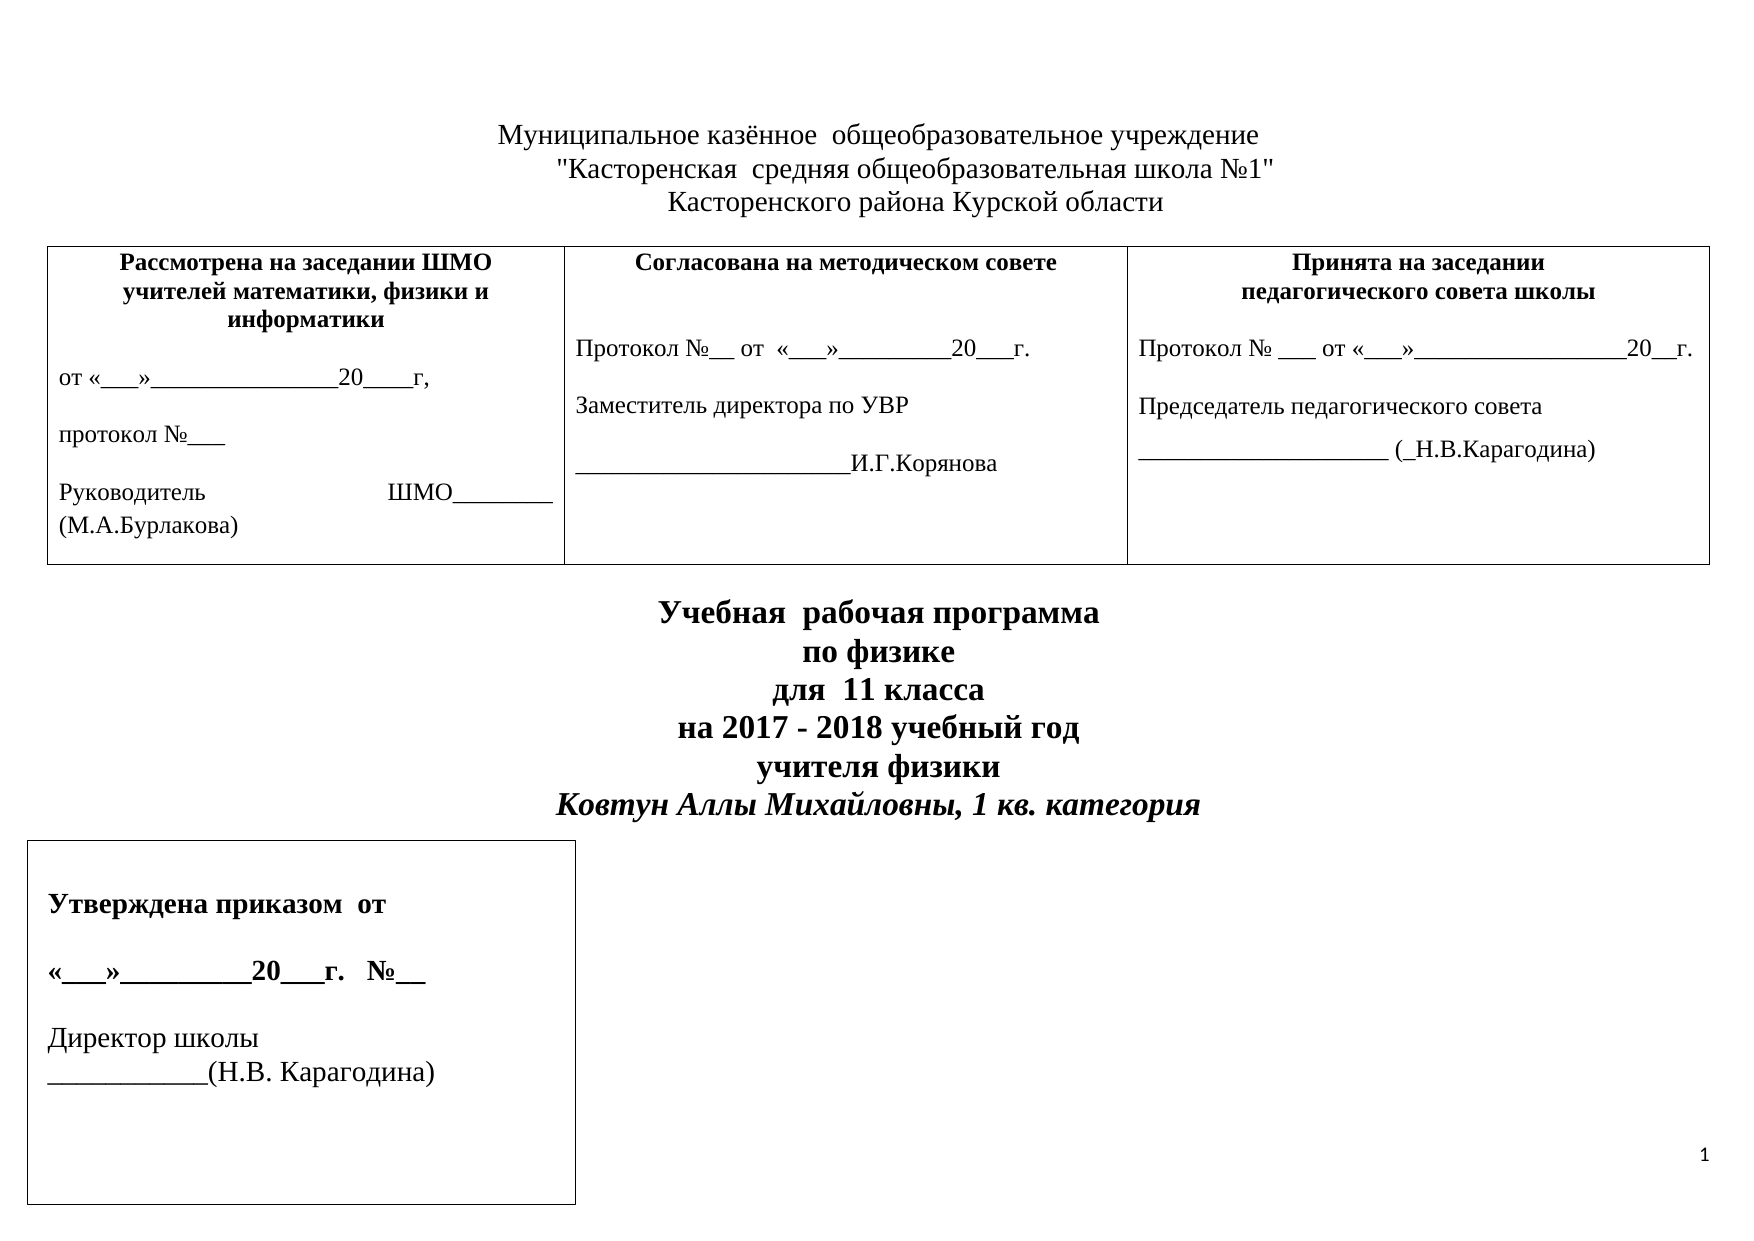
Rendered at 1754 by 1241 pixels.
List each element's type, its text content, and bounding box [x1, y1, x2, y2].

table_header Согласована на методическом совете Протокол №__ от «___»_________20___г. Заместитель директора по УВР ______________________И.Г.Корянова [565, 247, 1127, 563]
text для 11 класса [47, 669, 1709, 708]
text «___»_________20___г. №__ [47, 953, 1709, 987]
text по физике [47, 631, 1709, 669]
text Ковтун Аллы Михайловны, 1 кв. категория [47, 784, 1709, 823]
text "Касторенская средняя общеобразовательная школа №1" [47, 151, 1709, 184]
text Муниципальное казённое общеобразовательное учреждение [47, 117, 1709, 151]
table_header Принята на заседании педагогического совета школы Протокол № ___ от «___»_________________20__г. Председатель педагогического совета ____________________ (_Н.В.Карагодина) [1128, 247, 1709, 563]
text Касторенского района Курской области [47, 184, 1709, 218]
table_header Рассмотрена на заседании ШМО учителей математики, физики и информатики от «___»_______________20____г, протокол №___ Руководитель ШМО________ (М.А.Бурлакова) [48, 247, 564, 563]
text ___________(Н.В. Карагодина) [47, 1054, 1709, 1087]
text на 2017 - 2018 учебный год [47, 708, 1709, 746]
text Директор школы [47, 1020, 1709, 1054]
text Учебная рабочая программа [47, 593, 1709, 631]
text учителя физики [47, 746, 1709, 784]
text Утверждена приказом от [47, 886, 1709, 920]
